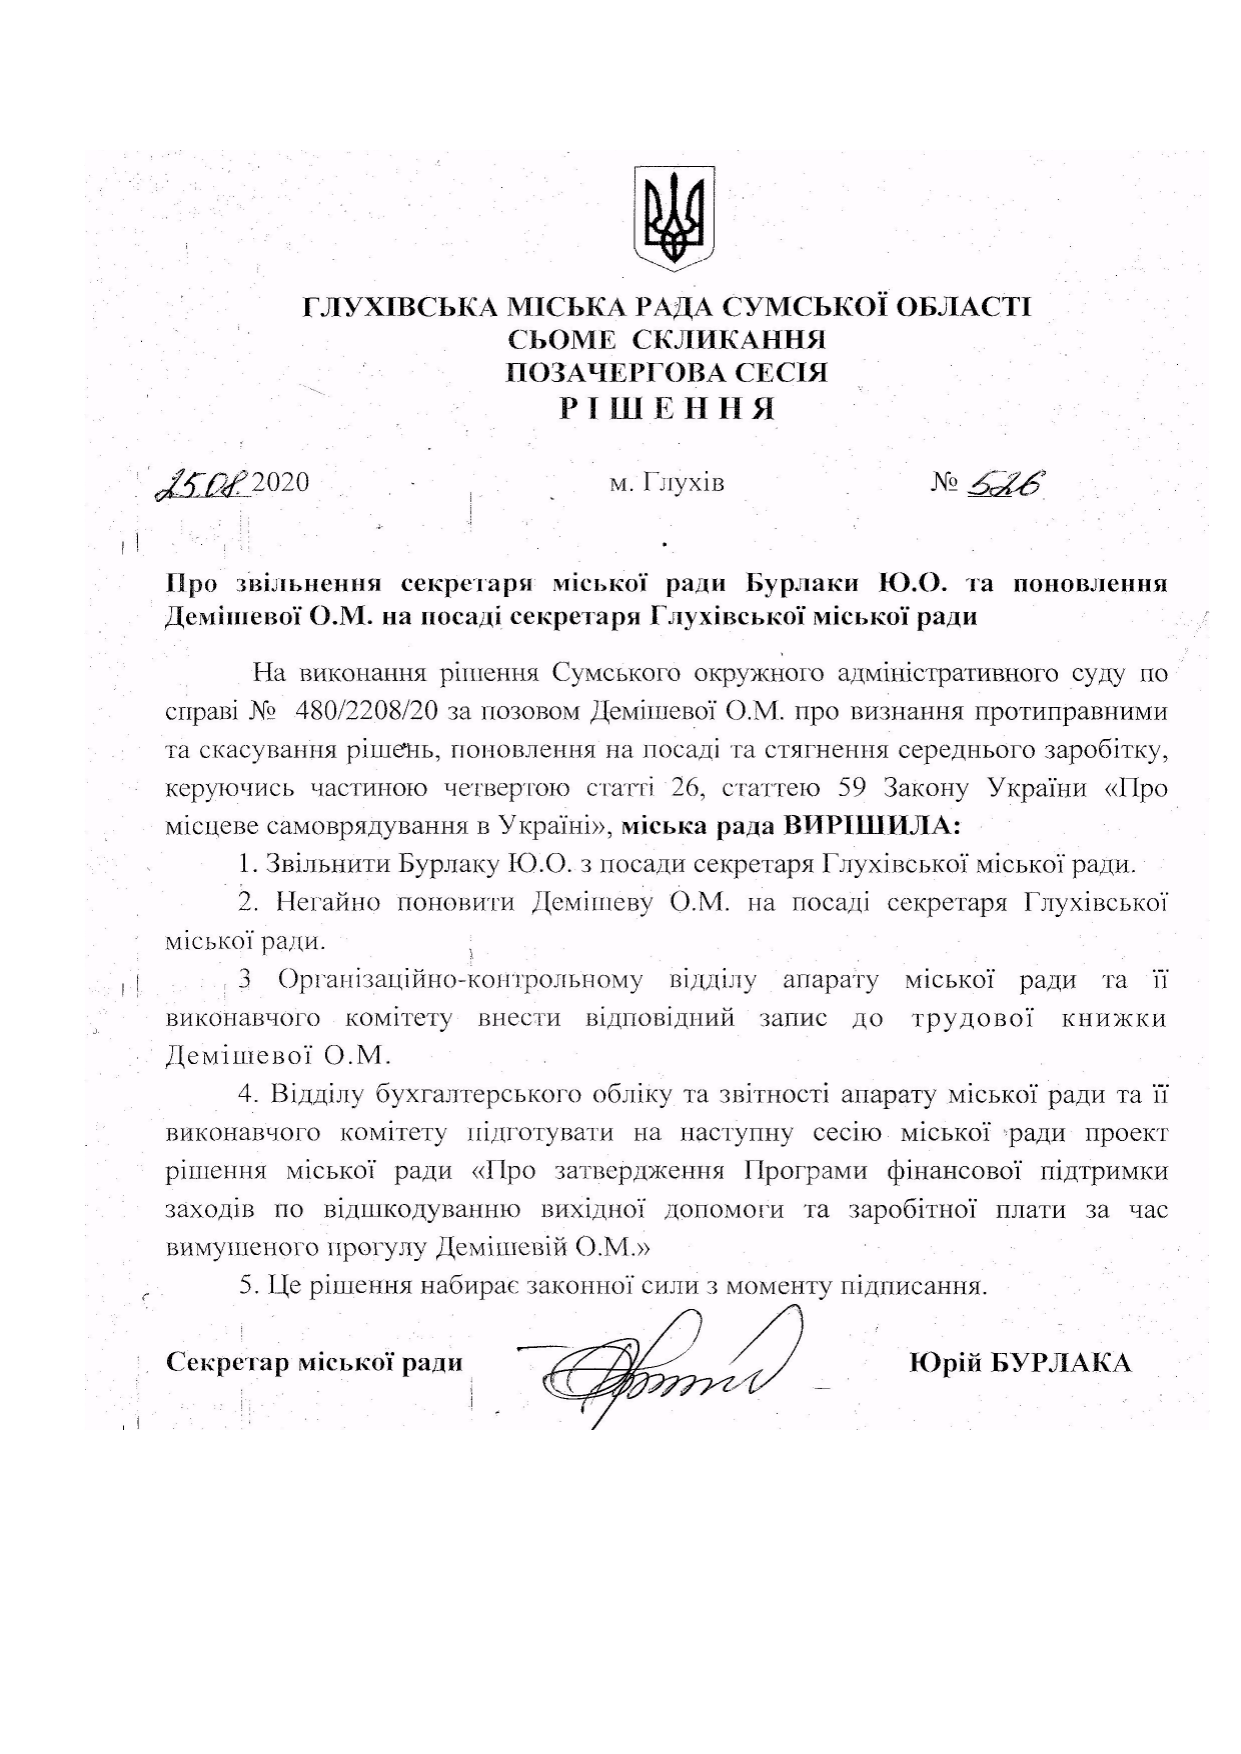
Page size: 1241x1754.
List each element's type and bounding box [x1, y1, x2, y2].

picture [84, 150, 1210, 1430]
